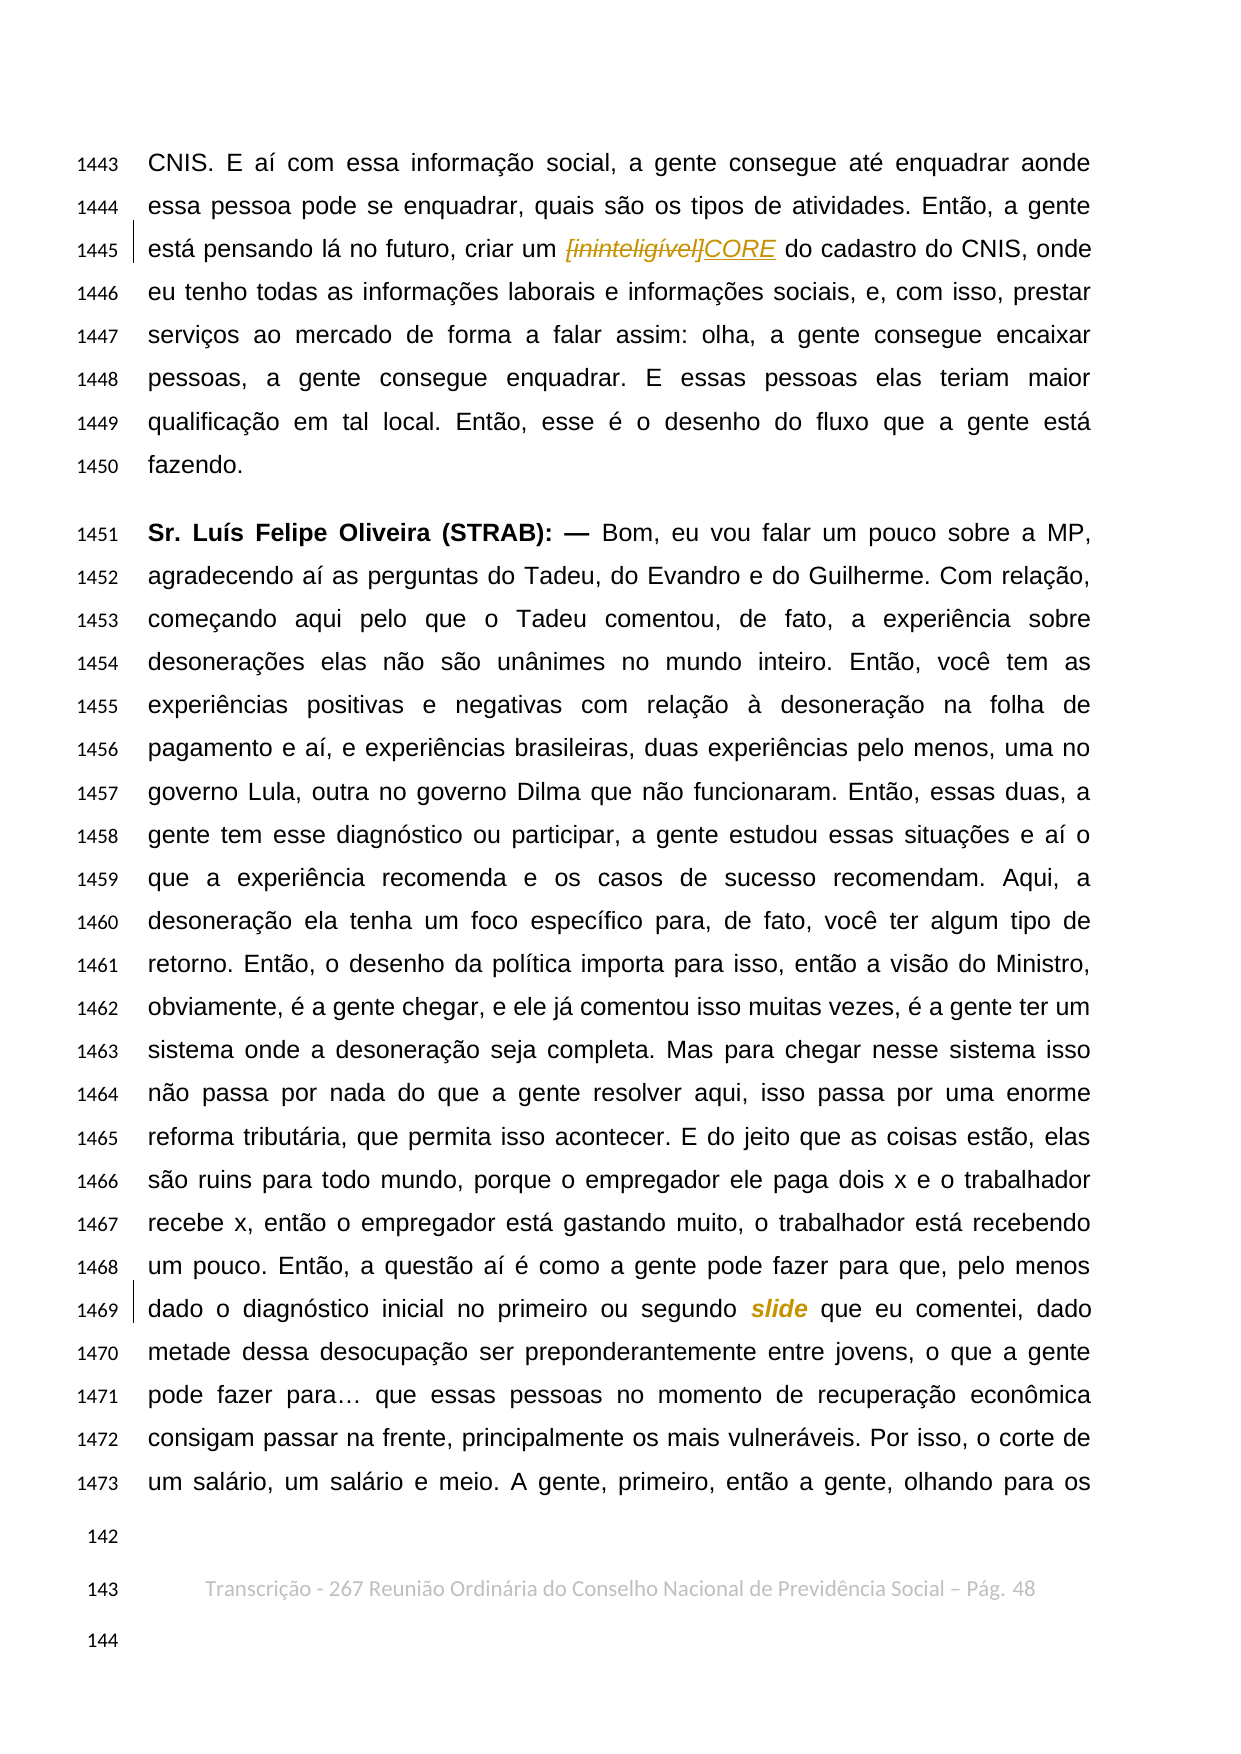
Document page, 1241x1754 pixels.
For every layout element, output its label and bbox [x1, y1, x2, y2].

text [148, 148, 1092, 478]
text [148, 518, 1092, 1495]
